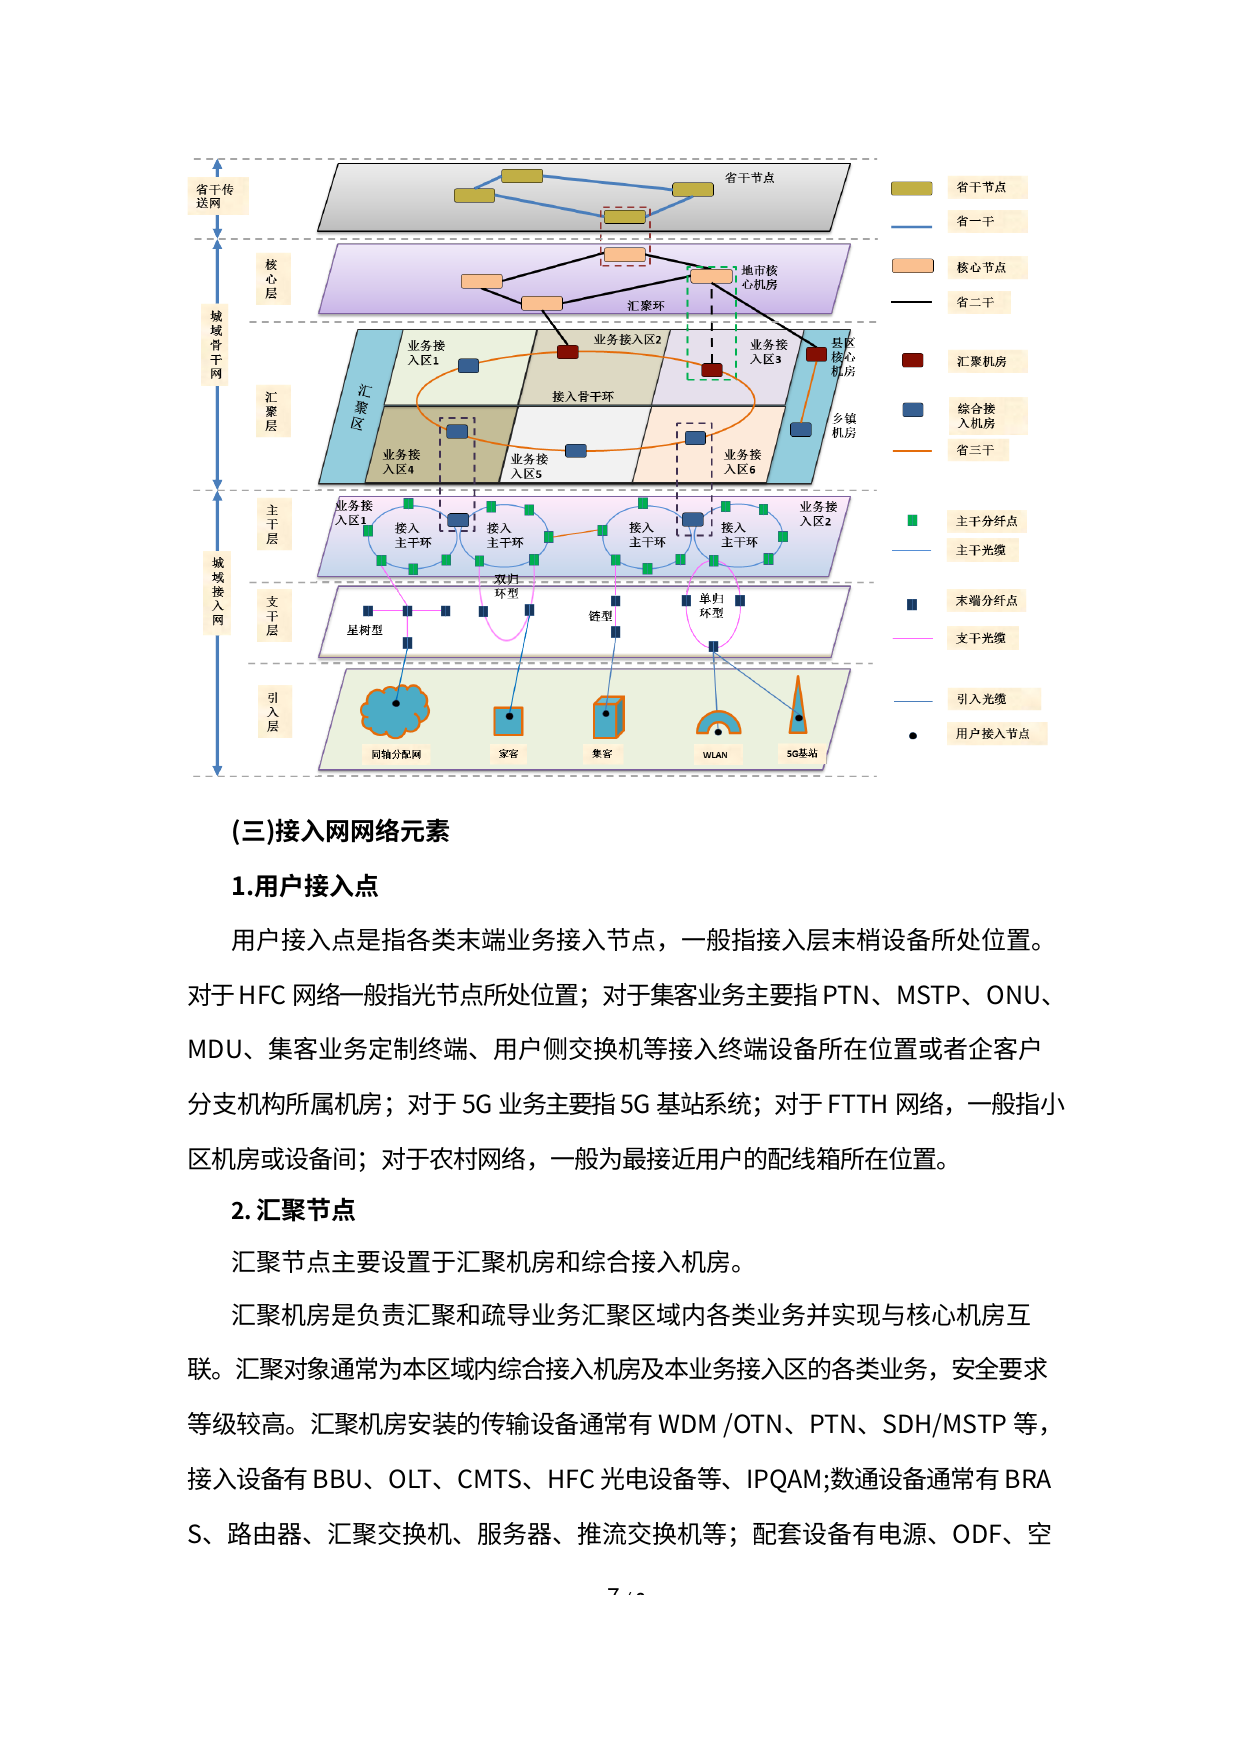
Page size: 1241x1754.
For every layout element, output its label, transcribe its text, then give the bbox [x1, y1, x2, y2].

list 汇聚节点 [231, 1194, 1090, 1226]
text 用户接入点是指各类末端业务接入节点，一般指接入层末梢设备所处位置。对于 HFC 网络一般指光节点所处位置；对于集客业务主要指 PTN、MSTP、ONU、MDU、集客业务定制终端、用户侧交换机等接入终端设备所在位置或者企客户分支机构所属机房；对于 5G 业务主要指 5G 基站系统；对于 FTTH 网络，一般指小区机房或设备间；对于农村网络，一般为最接近用户的配线箱所在位置。 [187, 921, 1065, 1176]
text (三)接入网网络元素1.用户接入点 [231, 811, 458, 902]
picture [187, 158, 1048, 777]
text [187, 1295, 1053, 1550]
text 汇聚节点主要设置于汇聚机房和综合接入机房。 [231, 1242, 1090, 1279]
